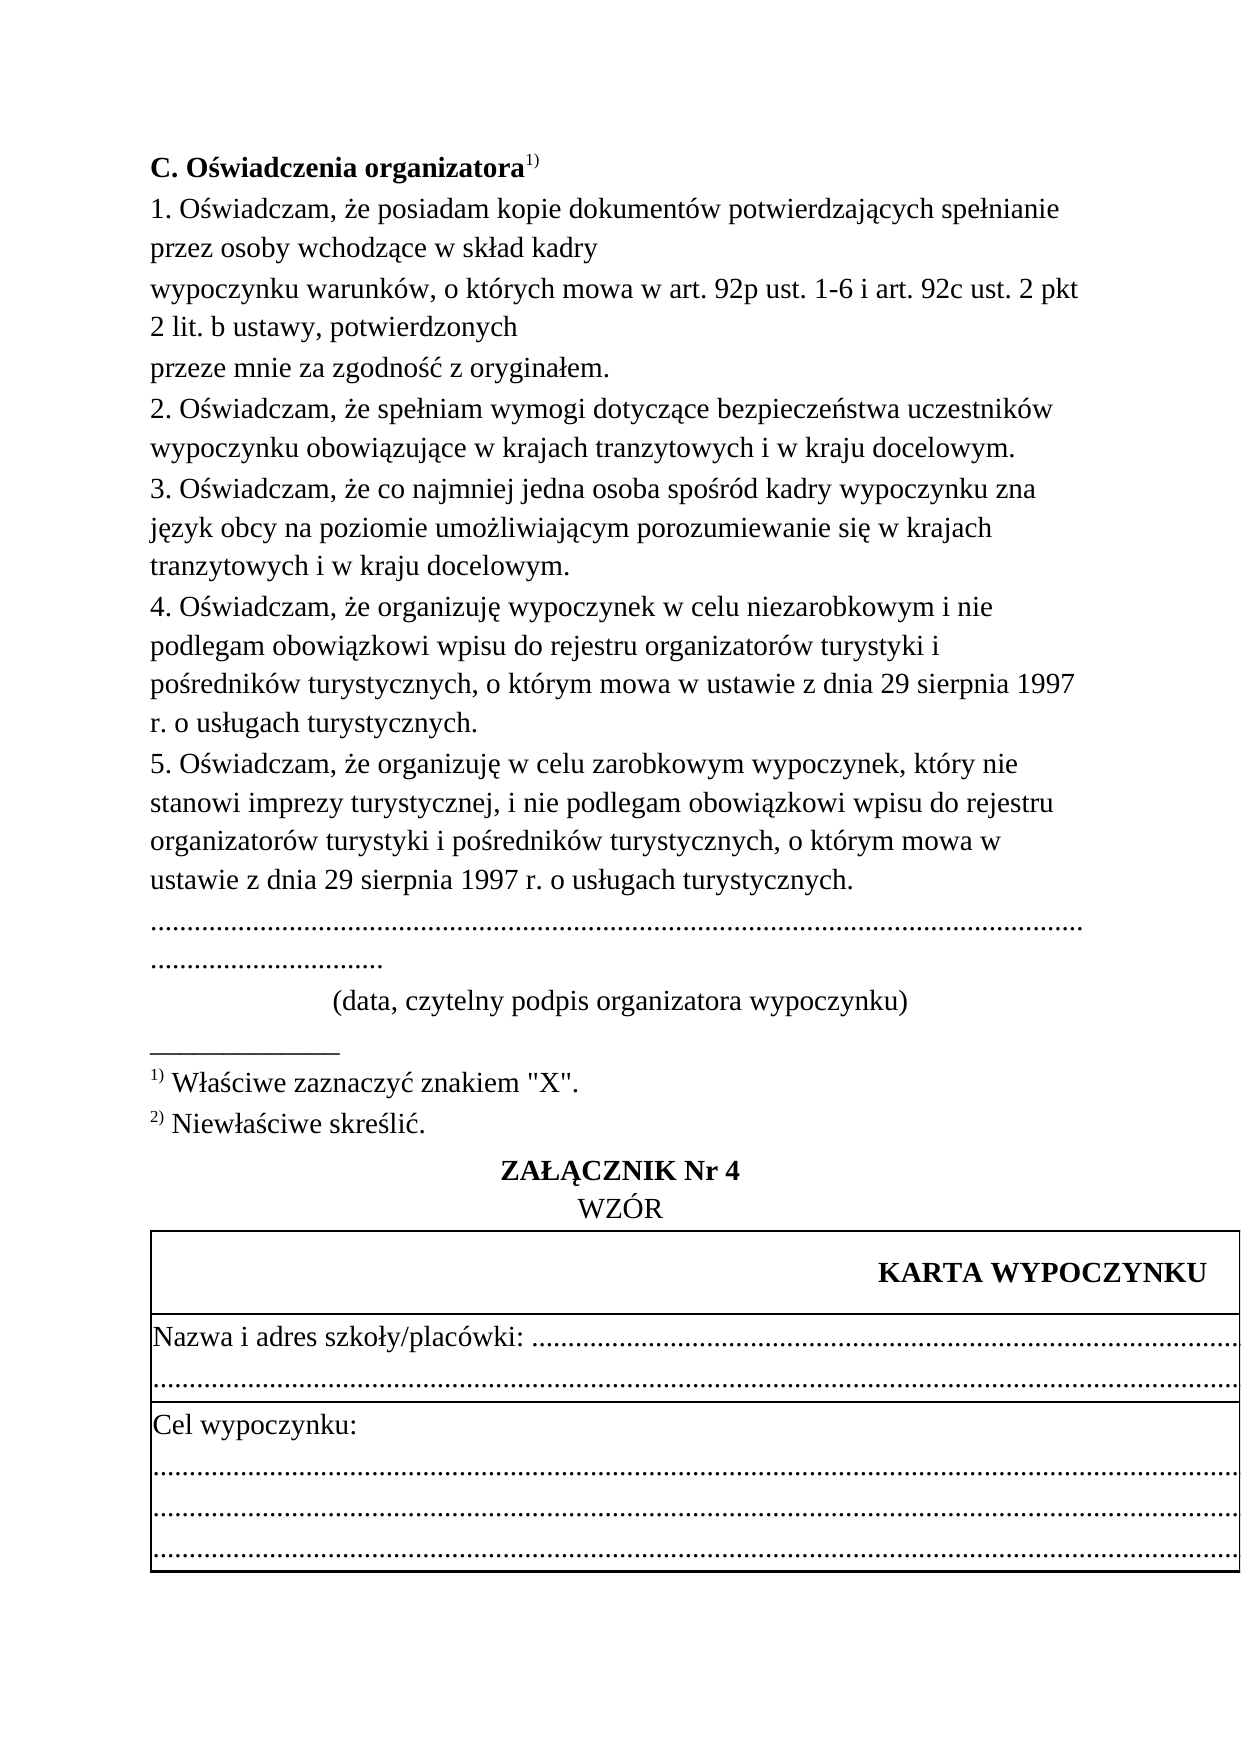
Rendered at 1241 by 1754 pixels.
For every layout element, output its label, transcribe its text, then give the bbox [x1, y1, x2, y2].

text 2. Oświadczam, że spełniam wymogi dotyczące bezpieczeństwa uczestników wypoczynku obowiązujące w krajach tranzytowych i w kraju docelowym. [150, 392, 1090, 464]
text 3. Oświadczam, że co najmniej jedna osoba spośród kadry wypoczynku zna język obcy na poziomie umożliwiającym porozumiewanie się w krajach tranzytowych i w kraju docelowym. [150, 471, 1090, 582]
text 5. Oświadczam, że organizuję w celu zarobkowym wypoczynek, który nie stanowi imprezy turystycznej, i nie podlegam obowiązkowi wpisu do rejestru organizatorów turystyki i pośredników turystycznych, o którym mowa w ustawie z dnia 29 sierpnia 1997 r. o usługach turystycznych. [150, 746, 1090, 896]
table_cell Nazwa i adres szkoły/placówki: ...................................................................................................................... .............................................................................................................................................................................. [152, 1315, 1239, 1401]
text ................................................................................................................................................................ [150, 903, 1090, 975]
text WZÓR [150, 1192, 1090, 1225]
table_cell Cel wypoczynku: ........................................................................................................................................................... .................................................................................................................................................................... ........................................................................................................................................................... [152, 1403, 1239, 1570]
text ZAŁĄCZNIK Nr 4 [150, 1153, 1090, 1187]
text 2) Niewłaściwe skreślić. [150, 1106, 1090, 1140]
text 1) Właściwe zaznaczyć znakiem "X". [150, 1065, 1090, 1099]
text C. Oświadczenia organizatora1) [150, 150, 1090, 183]
text 4. Oświadczam, że organizuję wypoczynek w celu niezarobkowym i nie podlegam obowiązkowi wpisu do rejestru organizatorów turystyki i pośredników turystycznych, o którym mowa w ustawie z dnia 29 sierpnia 1997 r. o usługach turystycznych. [150, 589, 1090, 739]
text (data, czytelny podpis organizatora wypoczynku) [150, 983, 1090, 1016]
table_header KARTA WYPOCZYNKU [152, 1232, 1239, 1313]
text _____________ [150, 1024, 1090, 1057]
text wypoczynku warunków, o których mowa w art. 92p ust. 1-6 i art. 92c ust. 2 pkt 2 lit. b ustawy, potwierdzonych [150, 271, 1090, 343]
text 1. Oświadczam, że posiadam kopie dokumentów potwierdzających spełnianie przez osoby wchodzące w skład kadry [150, 191, 1090, 263]
text przeze mnie za zgodność z oryginałem. [150, 351, 1090, 384]
